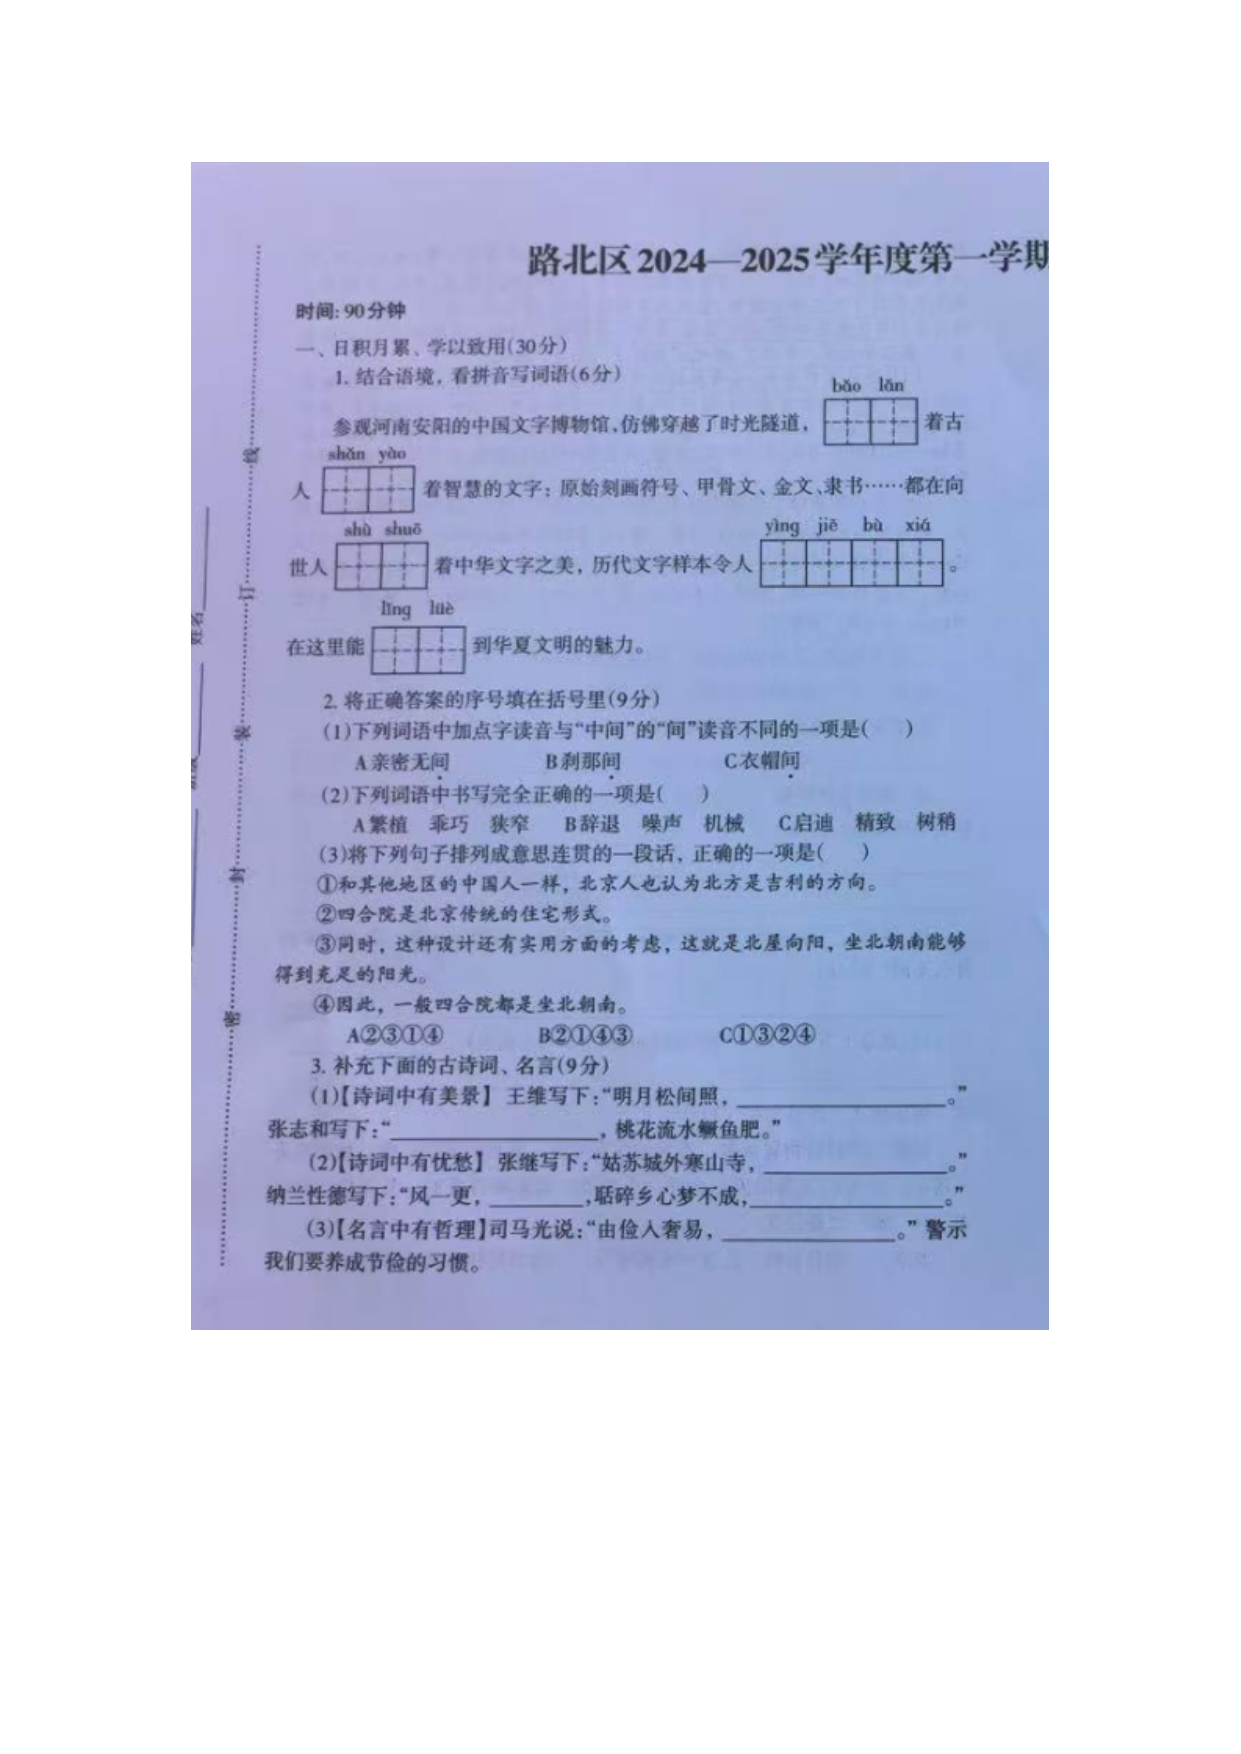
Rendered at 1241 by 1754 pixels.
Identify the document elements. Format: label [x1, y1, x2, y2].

picture [191, 162, 1049, 1330]
